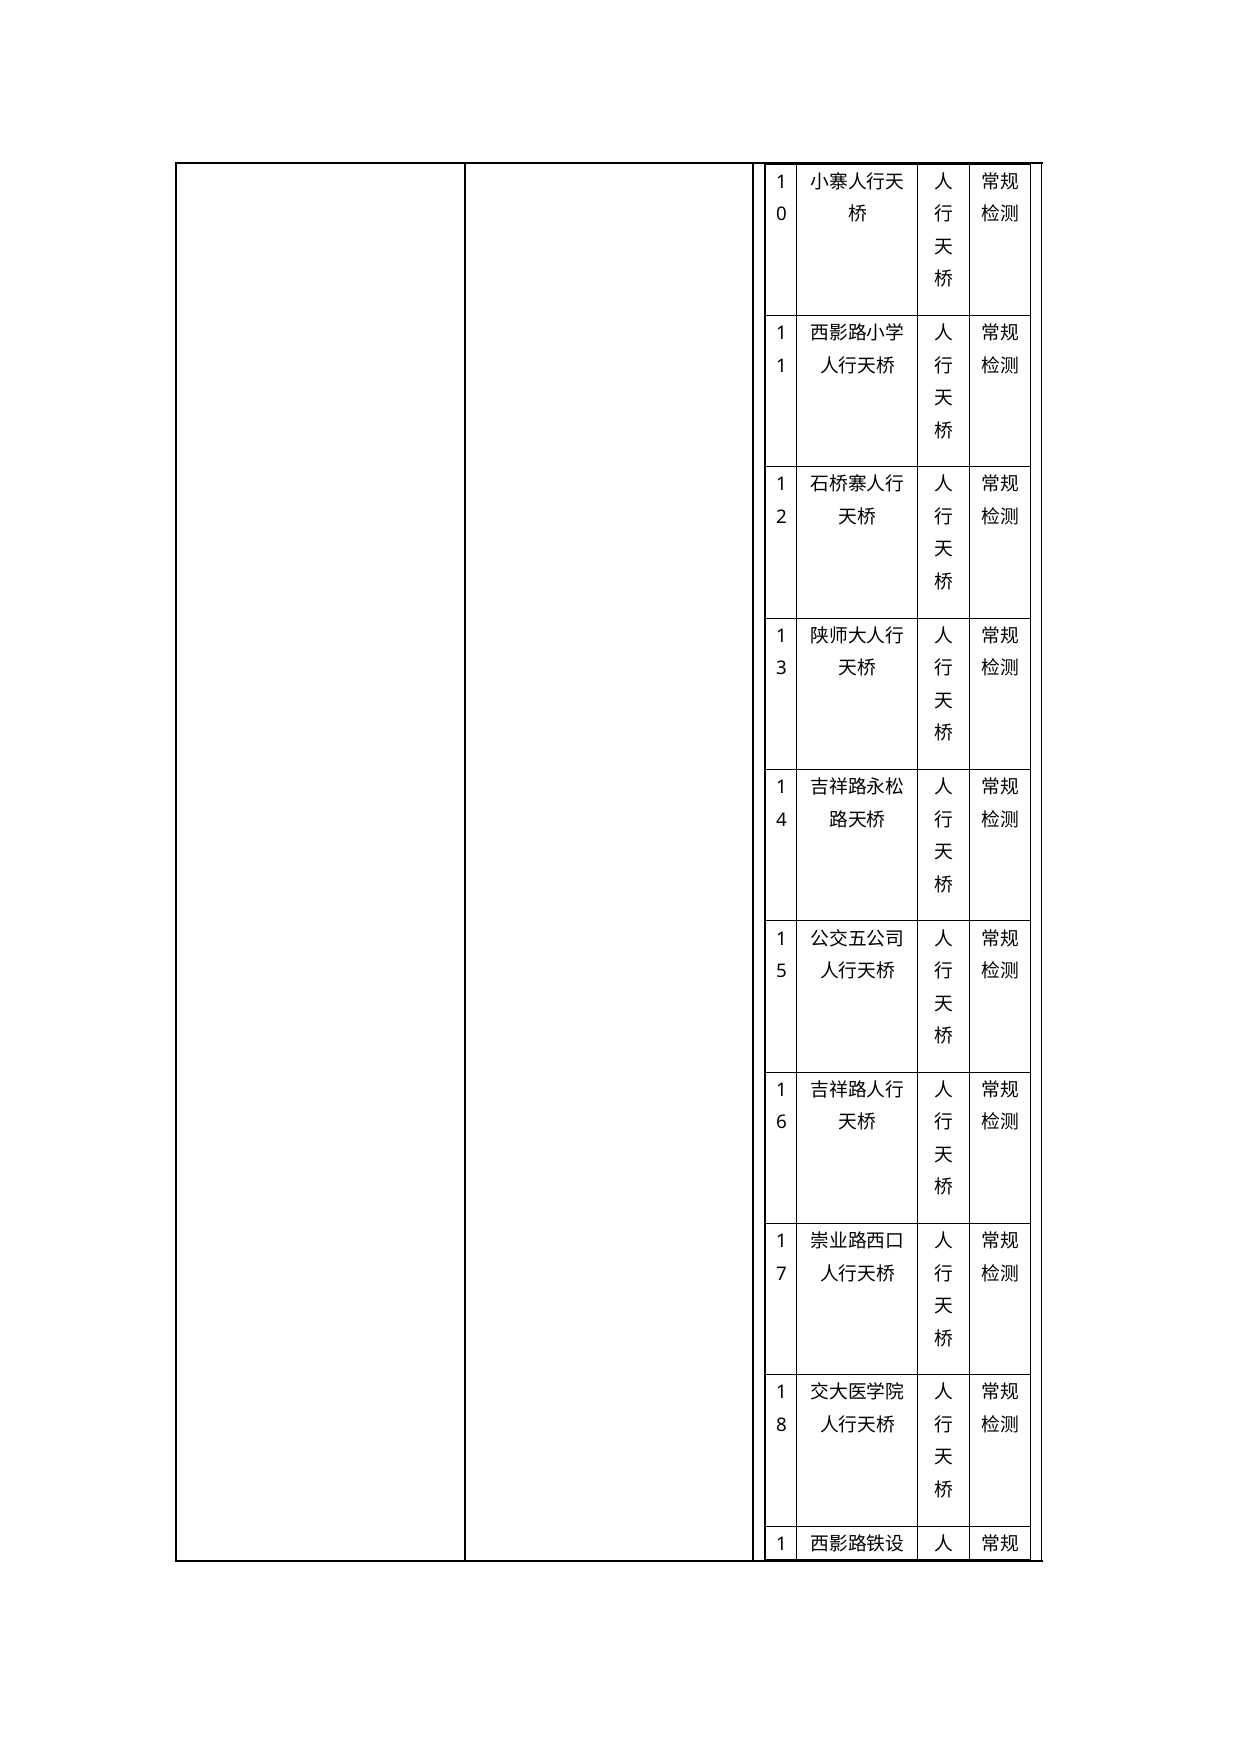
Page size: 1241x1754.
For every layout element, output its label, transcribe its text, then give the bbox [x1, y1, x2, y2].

table_cell 1 [466, 164, 752, 1560]
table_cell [1031, 164, 1041, 1560]
table_cell ★ [177, 164, 464, 1560]
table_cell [754, 164, 764, 1560]
